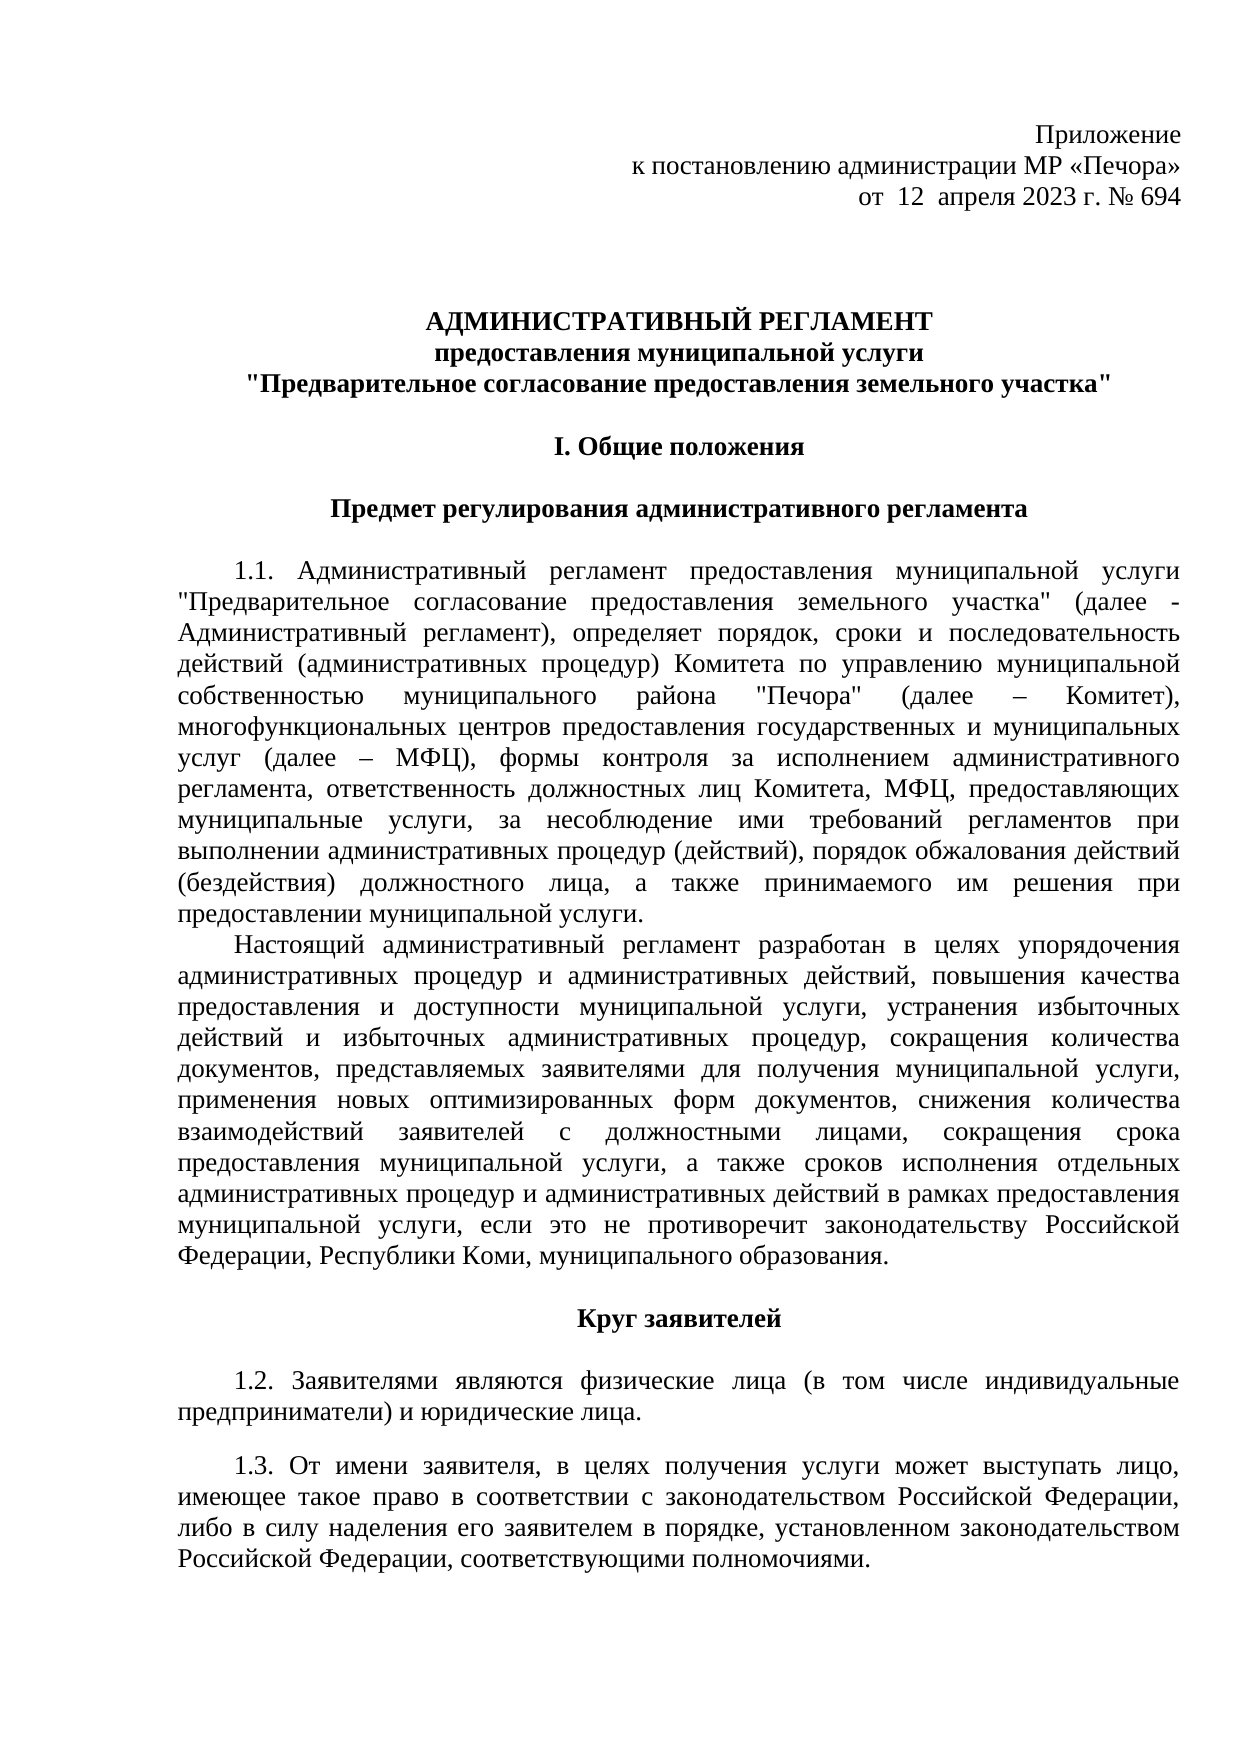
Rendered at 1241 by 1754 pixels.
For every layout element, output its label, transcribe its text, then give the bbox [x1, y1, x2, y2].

title предоставления муниципальной услуги [177, 336, 1181, 367]
text Приложение [177, 118, 1181, 149]
title Круг заявителей [177, 1302, 1181, 1333]
text 1.2. Заявителями являются физические лица (в том числе индивидуальные предприниматели) и юридические лица. [177, 1364, 1181, 1426]
text к постановлению администрации МР «Печора» [177, 149, 1181, 180]
text 1.1. Административный регламент предоставления муниципальной услуги "Предварительное согласование предоставления земельного участка" (далее - Административный регламент), определяет порядок, сроки и последовательность действий (административных процедур) Комитета по управлению муниципальной собственностью муниципального района "Печора" (далее – Комитет), многофункциональных центров предоставления государственных и муниципальных услуг (далее – МФЦ), формы контроля за исполнением административного регламента, ответственность должностных лиц Комитета, МФЦ, предоставляющих муниципальные услуги, за несоблюдение ими требований регламентов при выполнении административных процедур (действий), порядок обжалования действий (бездействия) должностного лица, а также принимаемого им решения при предоставлении муниципальной услуги. [177, 554, 1181, 928]
title Предмет регулирования административного регламента [177, 492, 1181, 523]
title "Предварительное согласование предоставления земельного участка" [177, 367, 1181, 398]
title I. Общие положения [177, 429, 1181, 461]
title АДМИНИСТРАТИВНЫЙ РЕГЛАМЕНТ [177, 305, 1181, 336]
text 1.3. От имени заявителя, в целях получения услуги может выступать лицо, имеющее такое право в соответствии с законодательством Российской Федерации, либо в силу наделения его заявителем в порядке, установленном законодательством Российской Федерации, соответствующими полномочиями. [177, 1449, 1181, 1574]
text Настоящий административный регламент разработан в целях упорядочения административных процедур и административных действий, повышения качества предоставления и доступности муниципальной услуги, устранения избыточных действий и избыточных административных процедур, сокращения количества документов, представляемых заявителями для получения муниципальной услуги, применения новых оптимизированных форм документов, снижения количества взаимодействий заявителей с должностными лицами, сокращения срока предоставления муниципальной услуги, а также сроков исполнения отдельных административных процедур и административных действий в рамках предоставления муниципальной услуги, если это не противоречит законодательству Российской Федерации, Республики Коми, муниципального образования. [177, 928, 1181, 1271]
text от 12 апреля 2023 г. № 694 [177, 180, 1181, 212]
